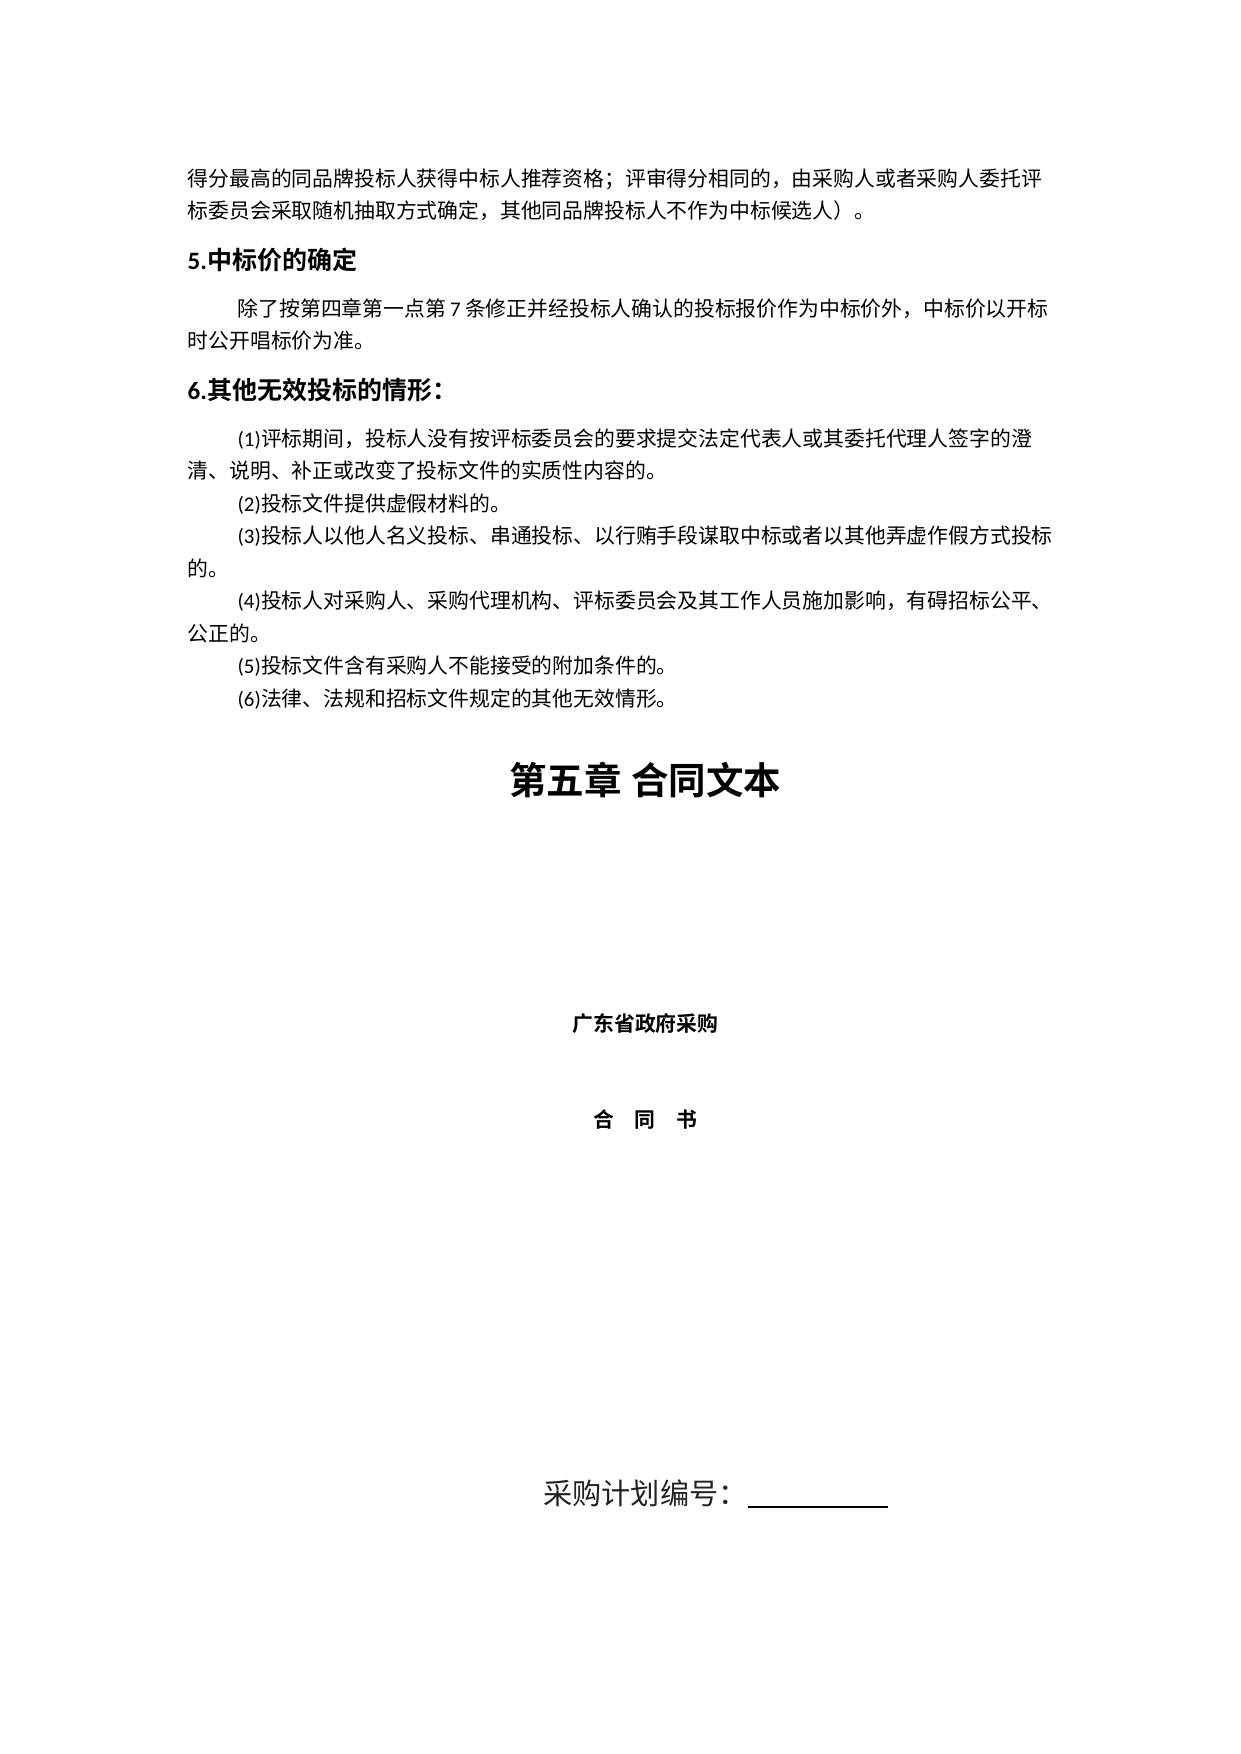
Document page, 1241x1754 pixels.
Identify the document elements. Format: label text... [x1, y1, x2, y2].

text 第五章 合同文本 [187, 747, 1053, 812]
text 除了按第四章第一点第7条修正并经投标人确认的投标报价作为中标价外，中标价以开标时公开唱标价为准。 [187, 292, 1053, 357]
text (6)法律、法规和招标文件规定的其他无效情形。 [187, 682, 1053, 714]
text 广东省政府采购 [187, 1007, 1053, 1039]
text 合 同 书 [187, 1103, 1053, 1136]
text (4)投标人对采购人、采购代理机构、评标委员会及其工作人员施加影响，有碍招标公平、公正的。 [187, 584, 1053, 649]
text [187, 162, 1053, 227]
text 5.中标价的确定 [187, 227, 1053, 292]
text (2)投标文件提供虚假材料的。 [187, 487, 1053, 519]
text 6.其他无效投标的情形： [187, 357, 1053, 422]
text (3)投标人以他人名义投标、串通投标、以行贿手段谋取中标或者以其他弄虚作假方式投标的。 [187, 519, 1053, 584]
text 采购计划编号： [187, 1461, 1053, 1526]
text (5)投标文件含有采购人不能接受的附加条件的。 [187, 649, 1053, 682]
text (1)评标期间，投标人没有按评标委员会的要求提交法定代表人或其委托代理人签字的澄清、说明、补正或改变了投标文件的实质性内容的。 [187, 422, 1053, 487]
